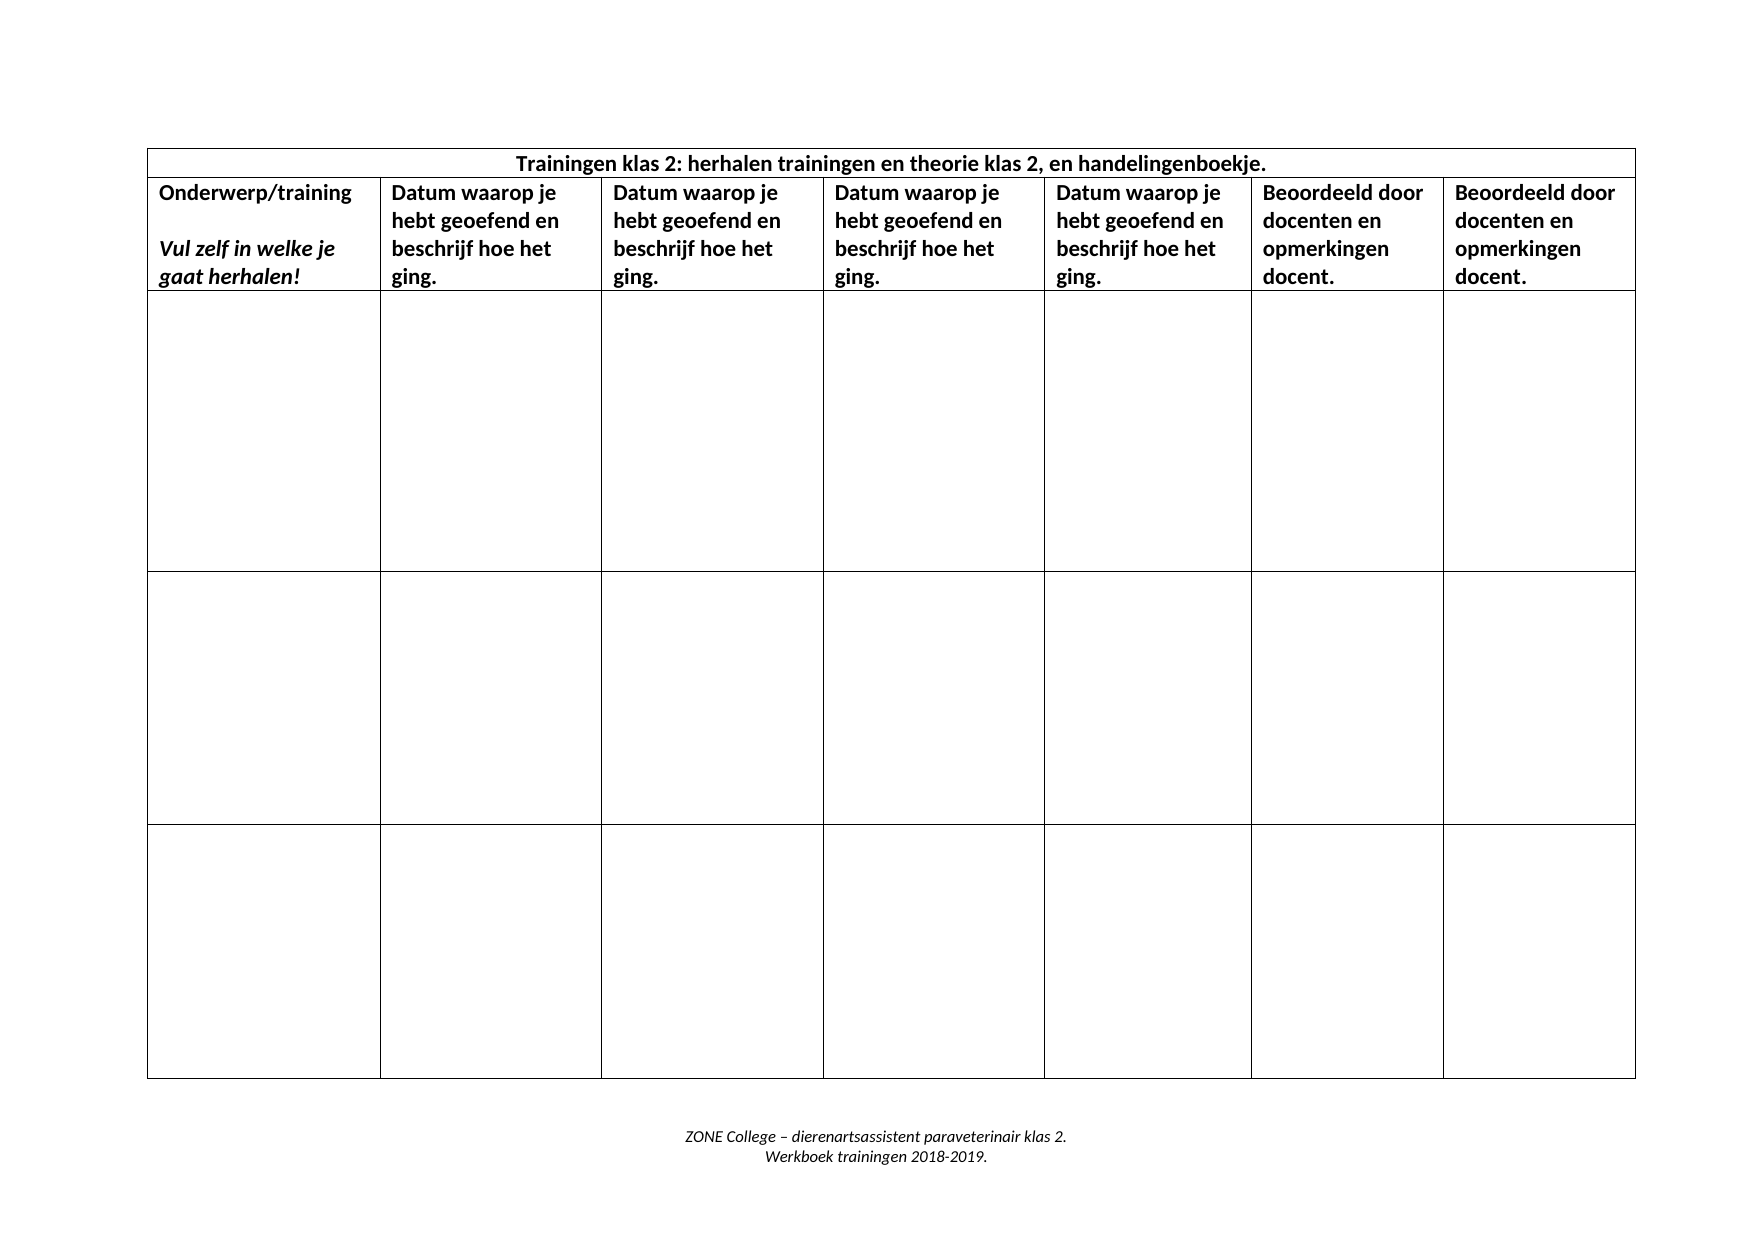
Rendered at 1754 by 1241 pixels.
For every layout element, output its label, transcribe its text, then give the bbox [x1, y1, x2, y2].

table_cell [1444, 825, 1635, 1077]
table_cell Datum waarop je hebt geoefend en beschrijf hoe het ging. [602, 178, 823, 290]
table_cell [1045, 572, 1251, 824]
table_header Trainingen klas 2: herhalen trainingen en theorie klas 2, en handelingenboekje. [148, 149, 1635, 177]
table_cell [148, 291, 380, 571]
table_cell [1045, 825, 1251, 1077]
table_cell Datum waarop je hebt geoefend en beschrijf hoe het ging. [1045, 178, 1251, 290]
table_cell Datum waarop je hebt geoefend en beschrijf hoe het ging. [824, 178, 1044, 290]
table_cell [1252, 572, 1443, 824]
table_cell [824, 291, 1044, 571]
table_cell [602, 572, 823, 824]
table_cell [602, 825, 823, 1077]
table_cell Onderwerp/training Vul zelf in welke je gaat herhalen! [148, 178, 380, 290]
table_cell [824, 572, 1044, 824]
table_cell Datum waarop je hebt geoefend en beschrijf hoe het ging. [381, 178, 601, 290]
table_cell [381, 572, 601, 824]
table_cell [381, 291, 601, 571]
table_cell [1444, 291, 1635, 571]
table_cell [824, 825, 1044, 1077]
table_cell Beoordeeld door docenten en opmerkingen docent. [1444, 178, 1635, 290]
table_cell Beoordeeld door docenten en opmerkingen docent. [1252, 178, 1443, 290]
table_cell [1444, 572, 1635, 824]
table_cell [148, 572, 380, 824]
table_cell [148, 825, 380, 1077]
table_cell [1252, 825, 1443, 1077]
table_cell [1045, 291, 1251, 571]
table_cell [381, 825, 601, 1077]
table_cell [1252, 291, 1443, 571]
table_cell [602, 291, 823, 571]
